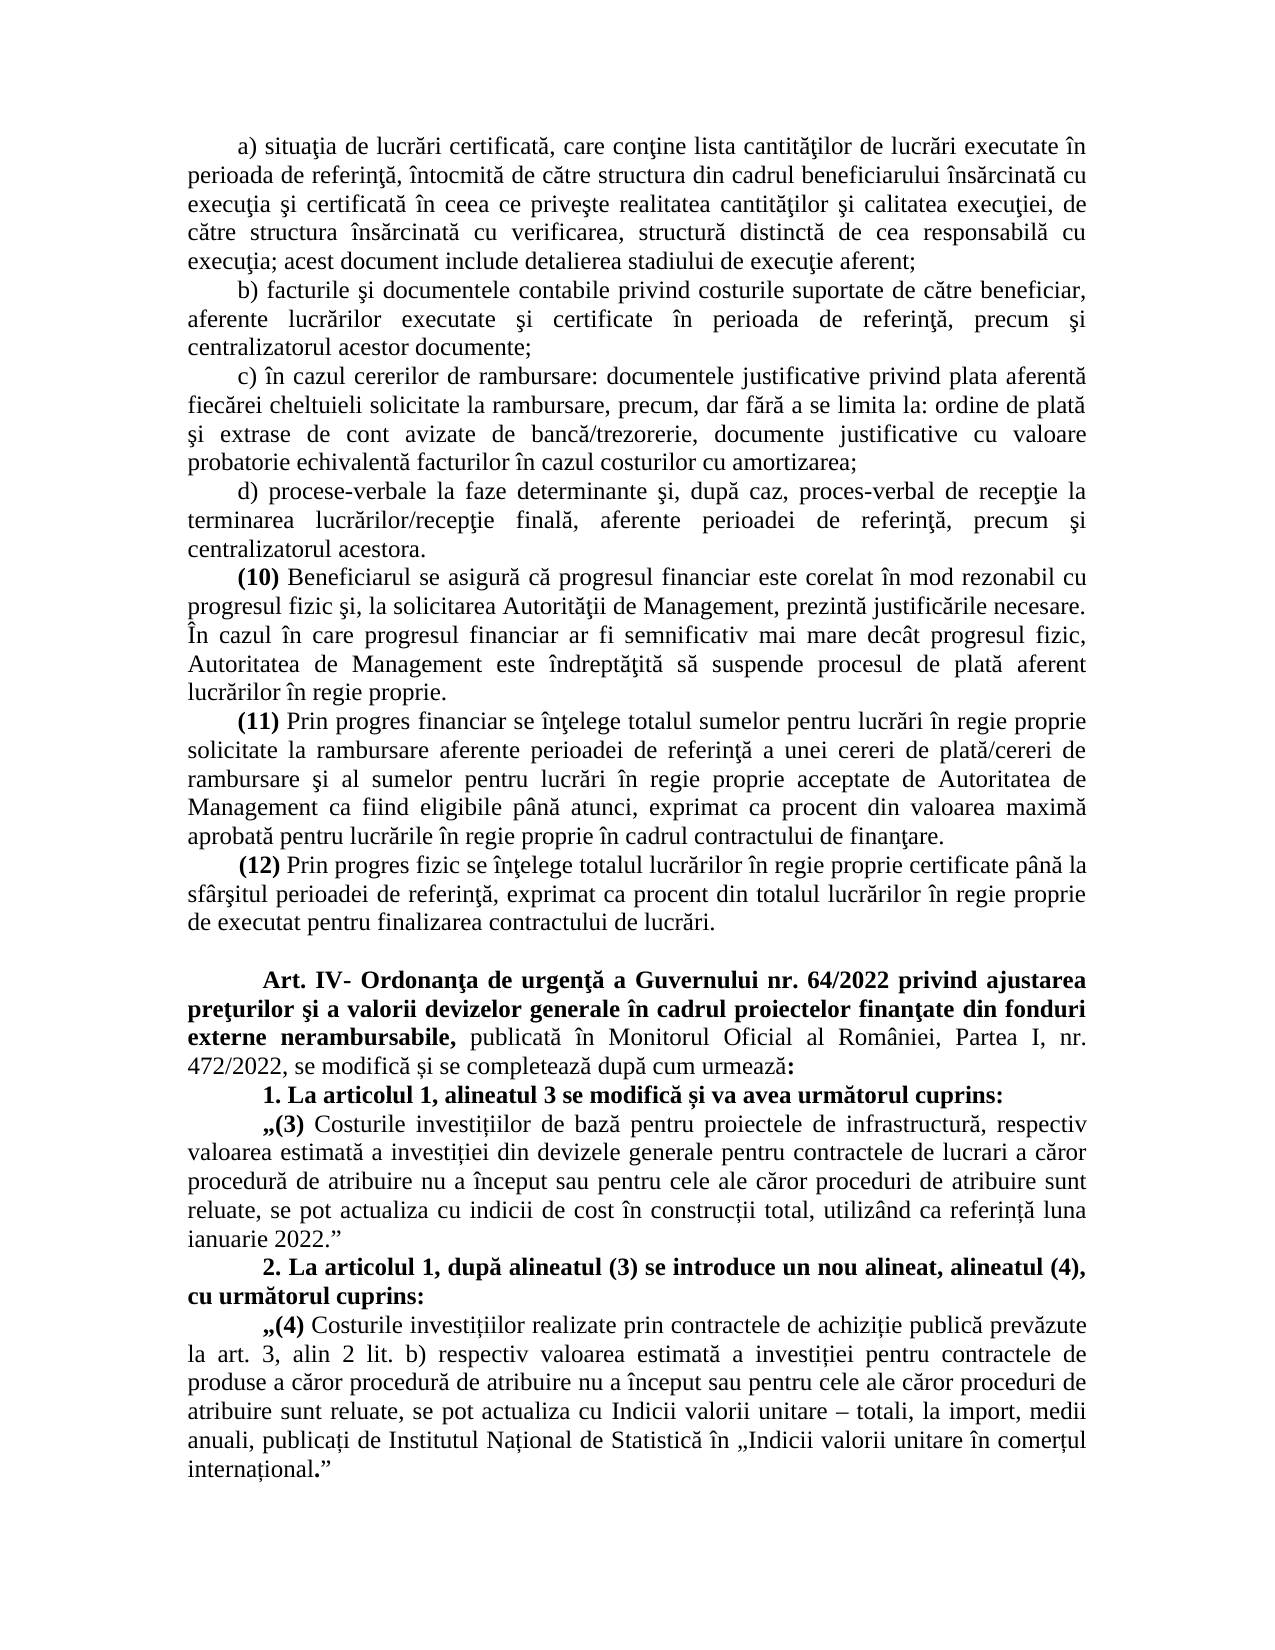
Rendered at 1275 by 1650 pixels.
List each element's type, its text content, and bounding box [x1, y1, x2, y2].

text c) în cazul cererilor de rambursare: documentele justificative privind plata aferentă fiecărei cheltuieli solicitate la rambursare, precum, dar fără a se limita la: ordine de plată şi extrase de cont avizate de bancă/trezorerie, documente justificative cu valoare probatorie echivalentă facturilor în cazul costurilor cu amortizarea; [187, 361, 1087, 476]
text d) procese-verbale la faze determinante şi, după caz, proces-verbal de recepţie la terminarea lucrărilor/recepţie finală, aferente perioadei de referinţă, precum şi centralizatorul acestora. [187, 476, 1087, 562]
text a) situaţia de lucrări certificată, care conţine lista cantităţilor de lucrări executate în perioada de referinţă, întocmită de către structura din cadrul beneficiarului însărcinată cu execuţia şi certificată în ceea ce priveşte realitatea cantităţilor şi calitatea execuţiei, de către structura însărcinată cu verificarea, structură distinctă de cea responsabilă cu execuţia; acest document include detalierea stadiului de execuţie aferent; [187, 131, 1087, 275]
text b) facturile şi documentele contabile privind costurile suportate de către beneficiar, aferente lucrărilor executate şi certificate în perioada de referinţă, precum şi centralizatorul acestor documente; [187, 275, 1087, 361]
text (11) Prin progres financiar se înţelege totalul sumelor pentru lucrări în regie proprie solicitate la rambursare aferente perioadei de referinţă a unei cereri de plată/cereri de rambursare şi al sumelor pentru lucrări în regie proprie acceptate de Autoritatea de Management ca fiind eligibile până atunci, exprimat ca procent din valoarea maximă aprobată pentru lucrările în regie proprie în cadrul contractului de finanţare. [187, 706, 1087, 850]
text 2. La articolul 1, după alineatul (3) se introduce un nou alineat, alineatul (4), cu următorul cuprins: [187, 1252, 1087, 1310]
text Art. IV- Ordonanţa de urgenţă a Guvernului nr. 64/2022 privind ajustarea preţurilor şi a valorii devizelor generale în cadrul proiectelor finanţate din fonduri externe nerambursabile, publicată în Monitorul Oficial al României, Partea I, nr. 472/2022, se modifică și se completează după cum urmează: [187, 965, 1087, 1080]
text (12) Prin progres fizic se înţelege totalul lucrărilor în regie proprie certificate până la sfârşitul perioadei de referinţă, exprimat ca procent din totalul lucrărilor în regie proprie de executat pentru finalizarea contractului de lucrări. [187, 850, 1087, 936]
list „(3) Costurile investițiilor de bază pentru proiectele de infrastructură, respectiv valoarea estimată a investiției din devizele generale pentru contractele de lucrari a căror procedură de atribuire nu a început sau pentru cele ale căror proceduri de atribuire sunt reluate, se pot actualiza cu indicii de cost în construcții total, utilizând ca referință luna ianuarie 2022.” [187, 1109, 1087, 1252]
text (10) Beneficiarul se asigură că progresul financiar este corelat în mod rezonabil cu progresul fizic şi, la solicitarea Autorităţii de Management, prezintă justificările necesare. În cazul în care progresul financiar ar fi semnificativ mai mare decât progresul fizic, Autoritatea de Management este îndreptăţită să suspende procesul de plată aferent lucrărilor în regie proprie. [187, 562, 1087, 706]
text 1. La articolul 1, alineatul 3 se modifică și va avea următorul cuprins: [187, 1080, 1087, 1109]
text „(4) Costurile investițiilor realizate prin contractele de achiziție publică prevăzute la art. 3, alin 2 lit. b) respectiv valoarea estimată a investiției pentru contractele de produse a căror procedură de atribuire nu a început sau pentru cele ale căror proceduri de atribuire sunt reluate, se pot actualiza cu Indicii valorii unitare – totali, la import, medii anuali, publicați de Institutul Național de Statistică în „Indicii valorii unitare în comerțul internațional.” [187, 1310, 1087, 1482]
